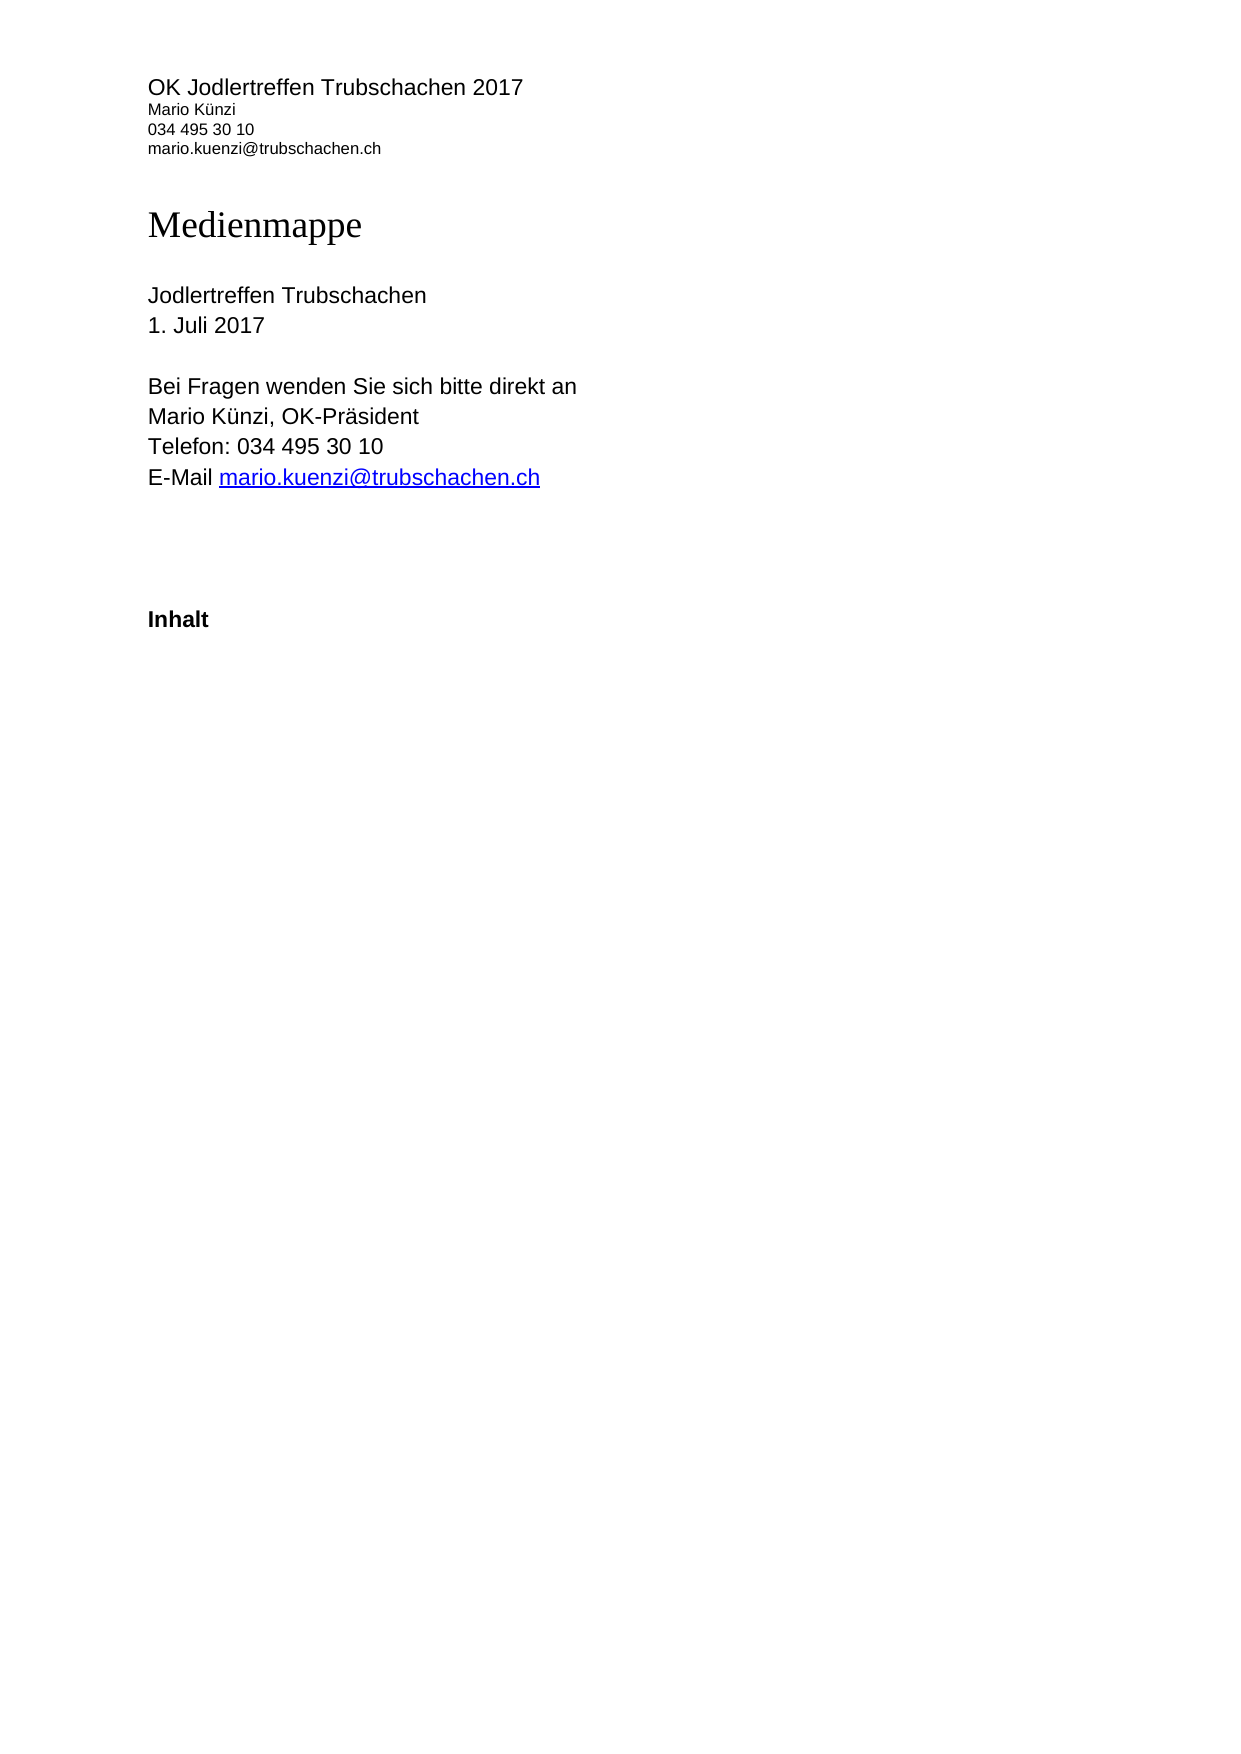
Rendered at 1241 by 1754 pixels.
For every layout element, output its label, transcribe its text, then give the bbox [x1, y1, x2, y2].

text Medienmappe [148, 202, 1093, 246]
subtitle Inhalt [148, 606, 1093, 632]
text 1. Juli 2017 [148, 312, 1093, 339]
text E-Mail mario.kuenzi@trubschachen.ch [148, 463, 1093, 490]
text Bei Fragen wenden Sie sich bitte direkt an [148, 373, 1093, 399]
text Jodlertreffen Trubschachen [148, 282, 1093, 308]
text Telefon: 034 495 30 10 [148, 433, 1093, 459]
text Mario Künzi, OK-Präsident [148, 403, 1093, 429]
